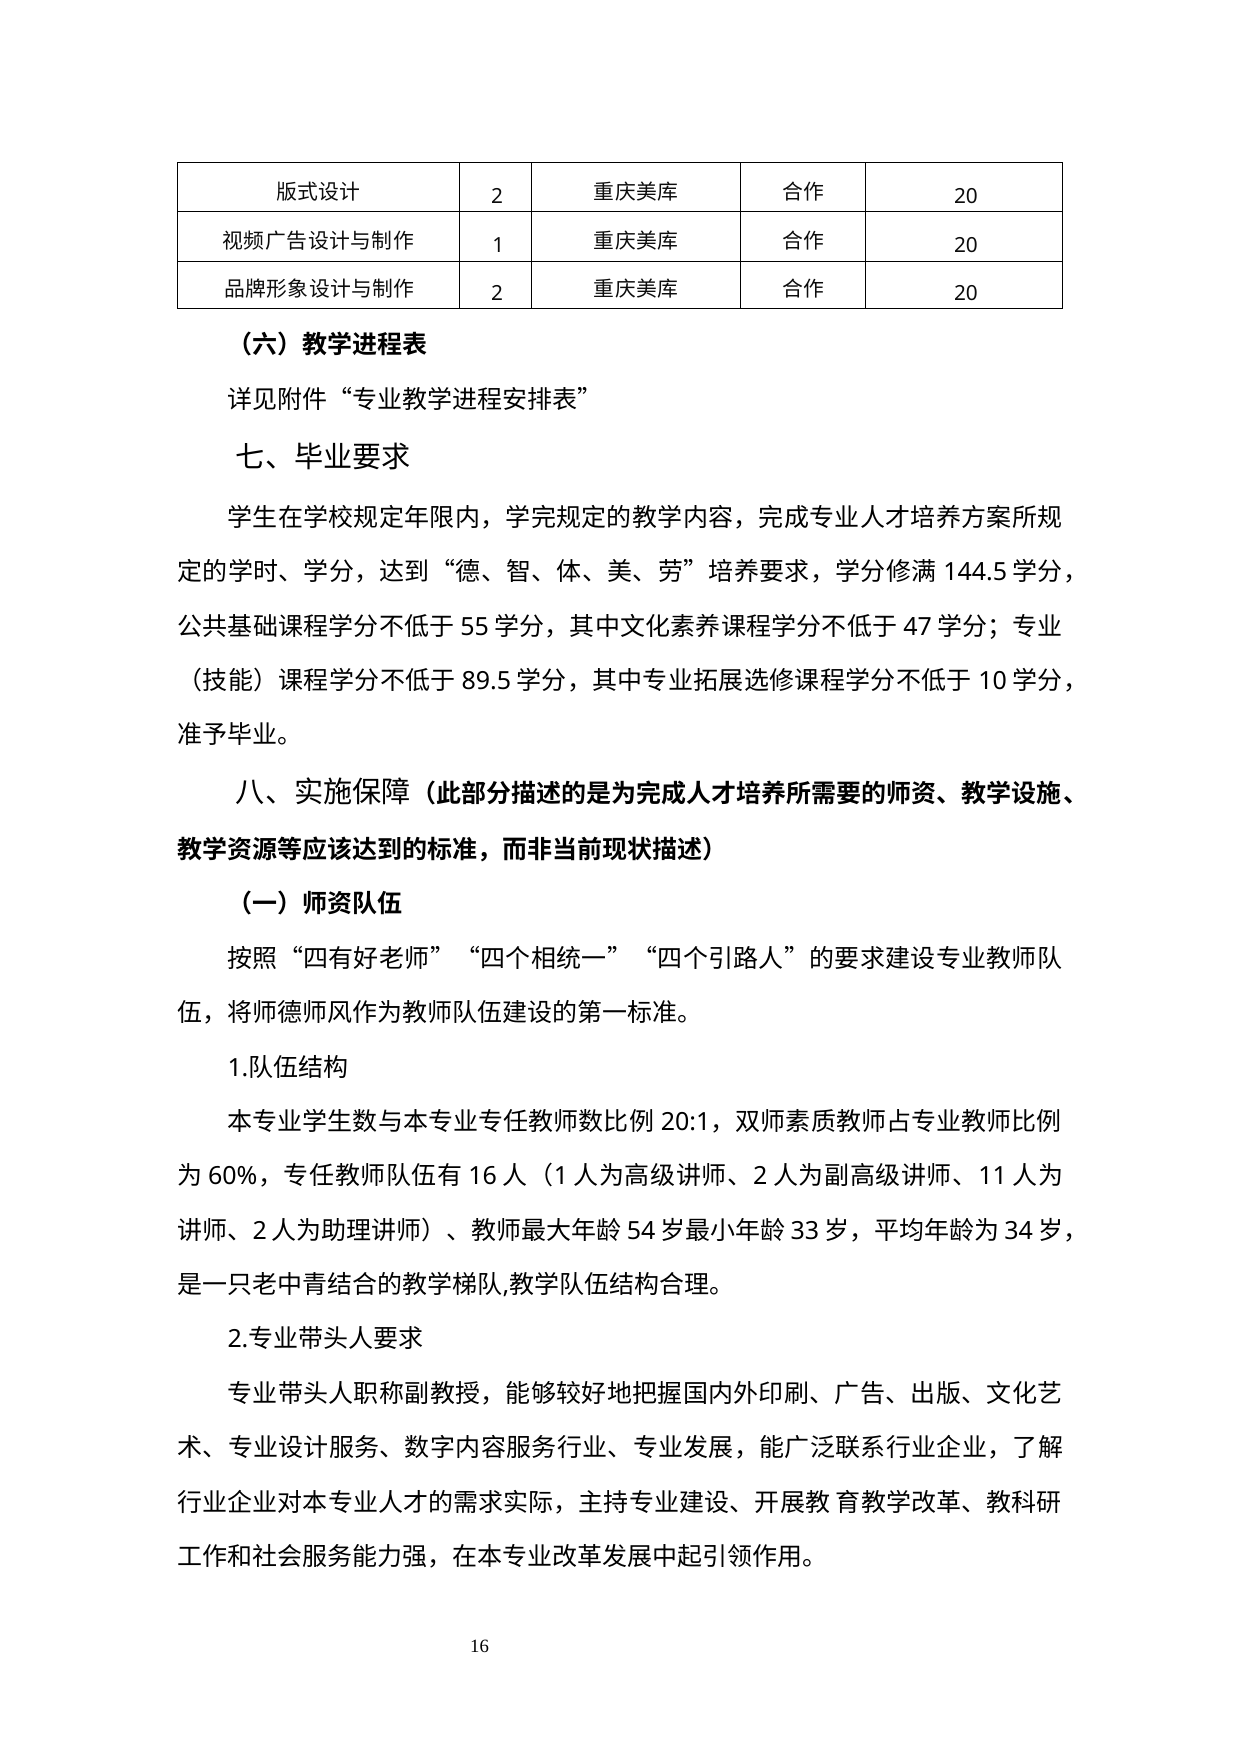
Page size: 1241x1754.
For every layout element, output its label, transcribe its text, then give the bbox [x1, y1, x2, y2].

text 专业带头人职称副教授，能够较好地把握国内外印刷、广告、出版、文化艺术、专业设计服务、数字内容服务行业、专业发展，能广泛联系行业企业，了解行业企业对本专业人才的需求实际，主持专业建设、开展教 育教学改革、教科研工作和社会服务能力强，在本专业改革发展中起引领作用。 [177, 1373, 1063, 1573]
table_cell 重庆美库 [532, 163, 740, 211]
table_cell 2 [460, 163, 531, 211]
text 学生在学校规定年限内，学完规定的教学内容，完成专业人才培养方案所规定的学时、学分，达到“德、智、体、美、劳”培养要求，学分修满144.5学分，公共基础课程学分不低于55学分，其中文化素养课程学分不低于47学分；专业（技能）课程学分不低于89.5学分，其中专业拓展选修课程学分不低于10学分，准予毕业。 [177, 497, 1063, 751]
table_cell 20 [866, 163, 1062, 211]
table_cell 2 [460, 262, 531, 308]
text （一）师资队伍 [177, 884, 1063, 920]
table_cell 合作 [741, 262, 865, 308]
table_cell 20 [866, 212, 1062, 261]
table_cell 1 [460, 212, 531, 261]
text 八、实施保障（此部分描述的是为完成人才培养所需要的师资、教学设施、教学资源等应该达到的标准，而非当前现状描述） [177, 769, 1063, 866]
text 本专业学生数与本专业专任教师数比例20:1，双师素质教师占专业教师比例为60%，专任教师队伍有16人（1人为高级讲师、2人为副高级讲师、11人为讲师、2人为助理讲师）、教师最大年龄54岁最小年龄33岁，平均年龄为34岁，是一只老中青结合的教学梯队,教学队伍结构合理。 [177, 1101, 1063, 1301]
text 2.专业带头人要求 [177, 1319, 1063, 1355]
table_cell 合作 [741, 163, 865, 211]
text 七、毕业要求 [177, 434, 1063, 476]
table_cell 重庆美库 [532, 212, 740, 261]
table_cell 版式设计 [178, 163, 459, 211]
text 1.队伍结构 [177, 1047, 1063, 1083]
table_cell 视频广告设计与制作 [178, 212, 459, 261]
text （六）教学进程表 [177, 325, 1063, 361]
table_cell 品牌形象设计与制作 [178, 262, 459, 308]
table_cell 20 [866, 262, 1062, 308]
text 按照“四有好老师”“四个相统一”“四个引路人”的要求建设专业教师队伍，将师德师风作为教师队伍建设的第一标准。 [177, 938, 1063, 1029]
table_cell 重庆美库 [532, 262, 740, 308]
text 详见附件“专业教学进程安排表” [177, 379, 1063, 416]
table_cell 合作 [741, 212, 865, 261]
